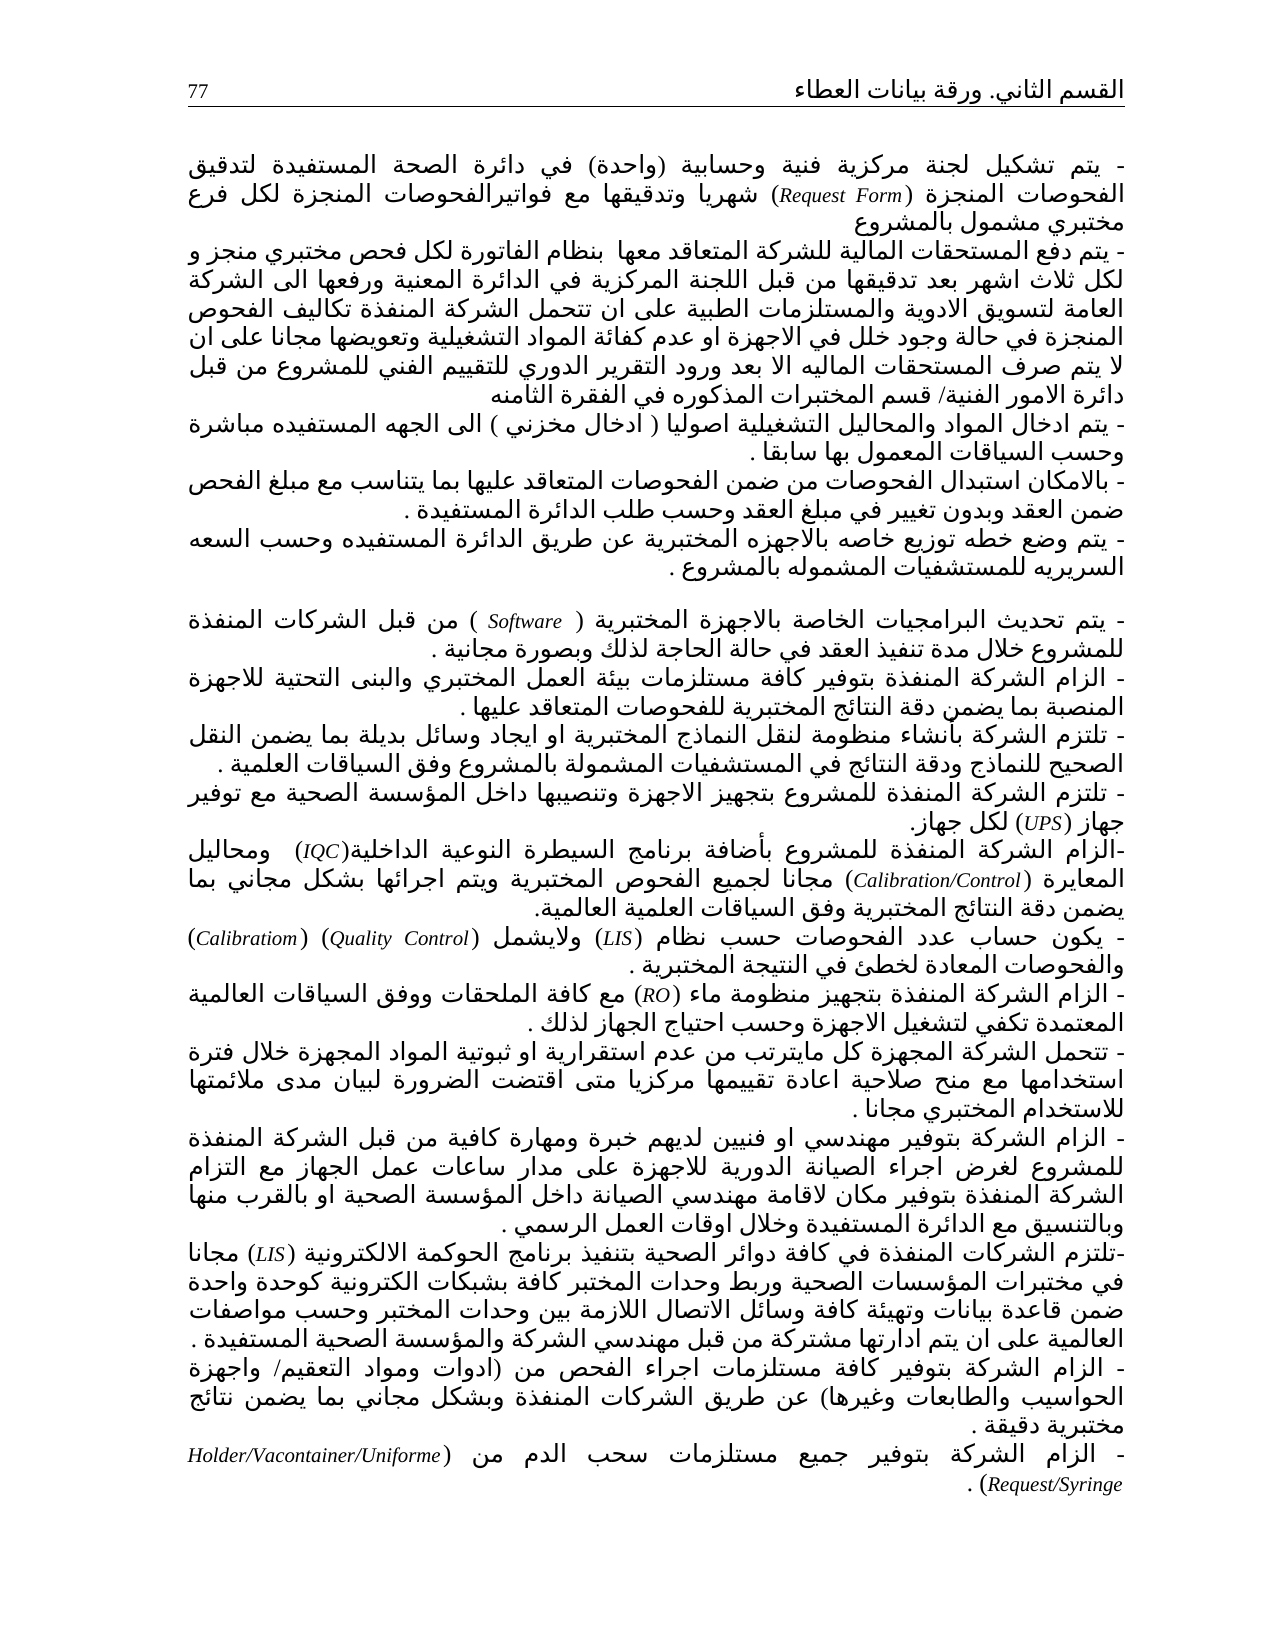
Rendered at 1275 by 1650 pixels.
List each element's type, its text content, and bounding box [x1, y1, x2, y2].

text - يكون حساب عدد الفحوصات حسب نظام (LIS) ولايشمل (Quality Control) (Calibratiom) والفحوصات المعادة لخطئ في النتيجة المختبرية . [187, 922, 1125, 979]
text - الزام الشركة بتوفير مهندسي او فنيين لديهم خبرة ومهارة كافية من قبل الشركة المنفذة للمشروع لغرض اجراء الصيانة الدورية للاجهزة على مدار ساعات عمل الجهاز مع التزام الشركة المنفذة بتوفير مكان لاقامة مهندسي الصيانة داخل المؤسسة الصحية او بالقرب منها وبالتنسيق مع الدائرة المستفيدة وخلال اوقات العمل الرسمي . [187, 1123, 1125, 1238]
text - تلتزم الشركة بأنشاء منظومة لنقل النماذج المختبرية او ايجاد وسائل بديلة بما يضمن النقل الصحيح للنماذج ودقة النتائج في المستشفيات المشمولة بالمشروع وفق السياقات العلمية . [187, 720, 1125, 778]
text - الزام الشركة المنفذة بتجهيز منظومة ماء (RO) مع كافة الملحقات ووفق السياقات العالمية المعتمدة تكفي لتشغيل الاجهزة وحسب احتياج الجهاز لذلك . [187, 979, 1125, 1037]
text - الزام الشركة المنفذة بتوفير كافة مستلزمات بيئة العمل المختبري والبنى التحتية للاجهزة المنصبة بما يضمن دقة النتائج المختبرية للفحوصات المتعاقد عليها . [187, 663, 1125, 720]
text - الزام الشركة بتوفير كافة مستلزمات اجراء الفحص من (ادوات ومواد التعقيم/ واجهزة الحواسيب والطابعات وغيرها) عن طريق الشركات المنفذة وبشكل مجاني بما يضمن نتائج مختبرية دقيقة . [187, 1353, 1125, 1439]
text - يتم ادخال المواد والمحاليل التشغيلية اصوليا ( ادخال مخزني ) الى الجهه المستفيده مباشرة وحسب السياقات المعمول بها سابقا . [187, 409, 1125, 466]
text - الزام الشركة بتوفير جميع مستلزمات سحب الدم من (Holder/Vacontainer/Uniforme Request/Syringe) . [187, 1439, 1125, 1497]
text - يتم تشكيل لجنة مركزية فنية وحسابية (واحدة) في دائرة الصحة المستفيدة لتدقيق الفحوصات المنجزة (Request Form) شهريا وتدقيقها مع فواتيرالفحوصات المنجزة لكل فرع مختبري مشمول بالمشروع [187, 150, 1125, 236]
text - يتم تحديث البرامجيات الخاصة بالاجهزة المختبرية ( Software ) من قبل الشركات المنفذة للمشروع خلال مدة تنفيذ العقد في حالة الحاجة لذلك وبصورة مجانية . [187, 605, 1125, 663]
text - تلتزم الشركة المنفذة للمشروع بتجهيز الاجهزة وتنصيبها داخل المؤسسة الصحية مع توفير جهاز (UPS) لكل جهاز. [187, 778, 1125, 835]
text - يتم دفع المستحقات المالية للشركة المتعاقد معها بنظام الفاتورة لكل فحص مختبري منجز و لكل ثلاث اشهر بعد تدقيقها من قبل اللجنة المركزية في الدائرة المعنية ورفعها الى الشركة العامة لتسويق الادوية والمستلزمات الطبية على ان تتحمل الشركة المنفذة تكاليف الفحوص المنجزة في حالة وجود خلل في الاجهزة او عدم كفائة المواد التشغيلية وتعويضها مجانا على ان لا يتم صرف المستحقات الماليه الا بعد ورود التقرير الدوري للتقييم الفني للمشروع من قبل دائرة الامور الفنية/ قسم المختبرات المذكوره في الفقرة الثامنه [187, 236, 1125, 409]
text - تتحمل الشركة المجهزة كل مايترتب من عدم استقرارية او ثبوتية المواد المجهزة خلال فترة استخدامها مع منح صلاحية اعادة تقييمها مركزيا متى اقتضت الضرورة لبيان مدى ملائمتها للاستخدام المختبري مجانا . [187, 1037, 1125, 1123]
text -تلتزم الشركات المنفذة في كافة دوائر الصحية بتنفيذ برنامج الحوكمة الالكترونية (LIS) مجانا في مختبرات المؤسسات الصحية وربط وحدات المختبر كافة بشبكات الكترونية كوحدة واحدة ضمن قاعدة بيانات وتهيئة كافة وسائل الاتصال اللازمة بين وحدات المختبر وحسب مواصفات العالمية على ان يتم ادارتها مشتركة من قبل مهندسي الشركة والمؤسسة الصحية المستفيدة . [187, 1238, 1125, 1353]
text -الزام الشركة المنفذة للمشروع بأضافة برنامج السيطرة النوعية الداخلية(IQC) ومحاليل المعايرة (Calibration/Control) مجانا لجميع الفحوص المختبرية ويتم اجرائها بشكل مجاني بما يضمن دقة النتائج المختبرية وفق السياقات العلمية العالمية. [187, 835, 1125, 922]
text - يتم وضع خطه توزيع خاصه بالاجهزه المختبرية عن طريق الدائرة المستفيده وحسب السعه السريريه للمستشفيات المشموله بالمشروع . [187, 524, 1125, 581]
text - بالامكان استبدال الفحوصات من ضمن الفحوصات المتعاقد عليها بما يتناسب مع مبلغ الفحص ضمن العقد وبدون تغيير في مبلغ العقد وحسب طلب الدائرة المستفيدة . [187, 466, 1125, 524]
